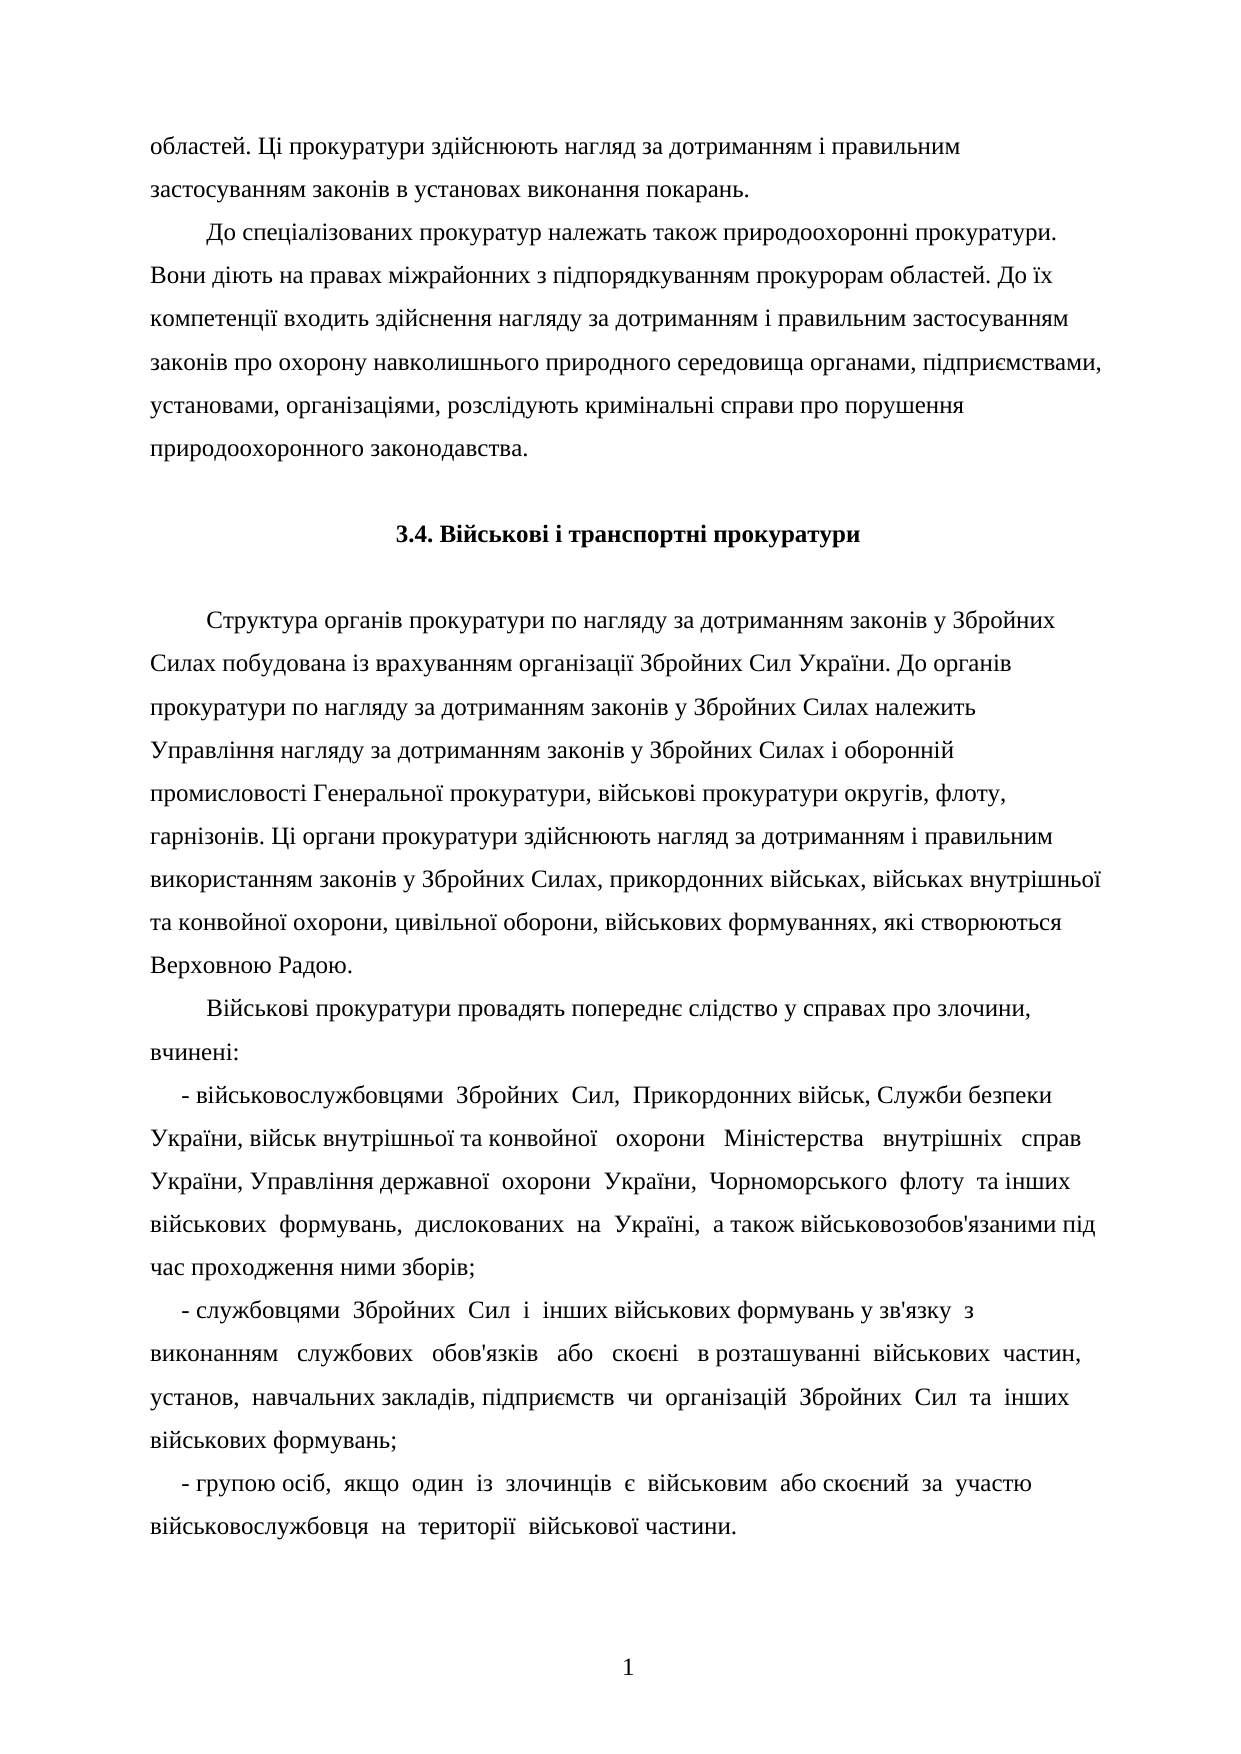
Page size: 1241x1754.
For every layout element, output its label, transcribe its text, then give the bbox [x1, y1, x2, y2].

text 3.4. Військові і транспортні прокуратури [150, 519, 1106, 548]
text Військові прокуратури провадять попереднє слідство у справах про злочини, вчинені: [150, 993, 1106, 1065]
text - військовослужбовцями Збройних Сил, Прикордонних військ, Служби безпеки України, військ внутрішньої та конвойної охорони Міністерства внутрішніх справ України, Управління державної охорони України, Чорноморського флоту та інших військових формувань, дислокованих на Україні, а також військовозобов'язаними під час проходження ними зборів; [150, 1080, 1106, 1281]
text Структура органів прокуратури по нагляду за дотриманням законів у Збройних Силах побудована із врахуванням організації Збройних Сил України. До органів прокуратури по нагляду за дотриманням законів у Збройних Силах належить Управління нагляду за дотриманням законів у Збройних Силах і оборонній промисловості Генеральної прокуратури, військові прокуратури округів, флоту, гарнізонів. Ці органи прокуратури здійснюють нагляд за дотриманням і правильним використанням законів у Збройних Силах, прикордонних військах, військах внутрішньої та конвойної охорони, цивільної оборони, військових формуваннях, які створюються Верховною Радою. [150, 605, 1106, 979]
text - службовцями Збройних Сил і інших військових формувань у зв'язку з виконанням службових обов'язків або скоєні в розташуванні військових частин, установ, навчальних закладів, підприємств чи організацій Збройних Сил та інших військових формувань; [150, 1295, 1106, 1453]
text - групою осіб, якщо один із злочинців є військовим або скоєний за участю військовослужбовця на території військової частини. [150, 1468, 1106, 1540]
text До спеціалізованих прокуратур належать також природоохоронні прокуратури. Вони діють на правах міжрайонних з підпорядкуванням прокурорам областей. До їх компетенції входить здійснення нагляду за дотриманням і правильним застосуванням законів про охорону навколишнього природного середовища органами, підприємствами, установами, організаціями, розслідують кримінальні справи про порушення природоохоронного законодавства. [150, 217, 1106, 462]
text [150, 131, 1106, 203]
